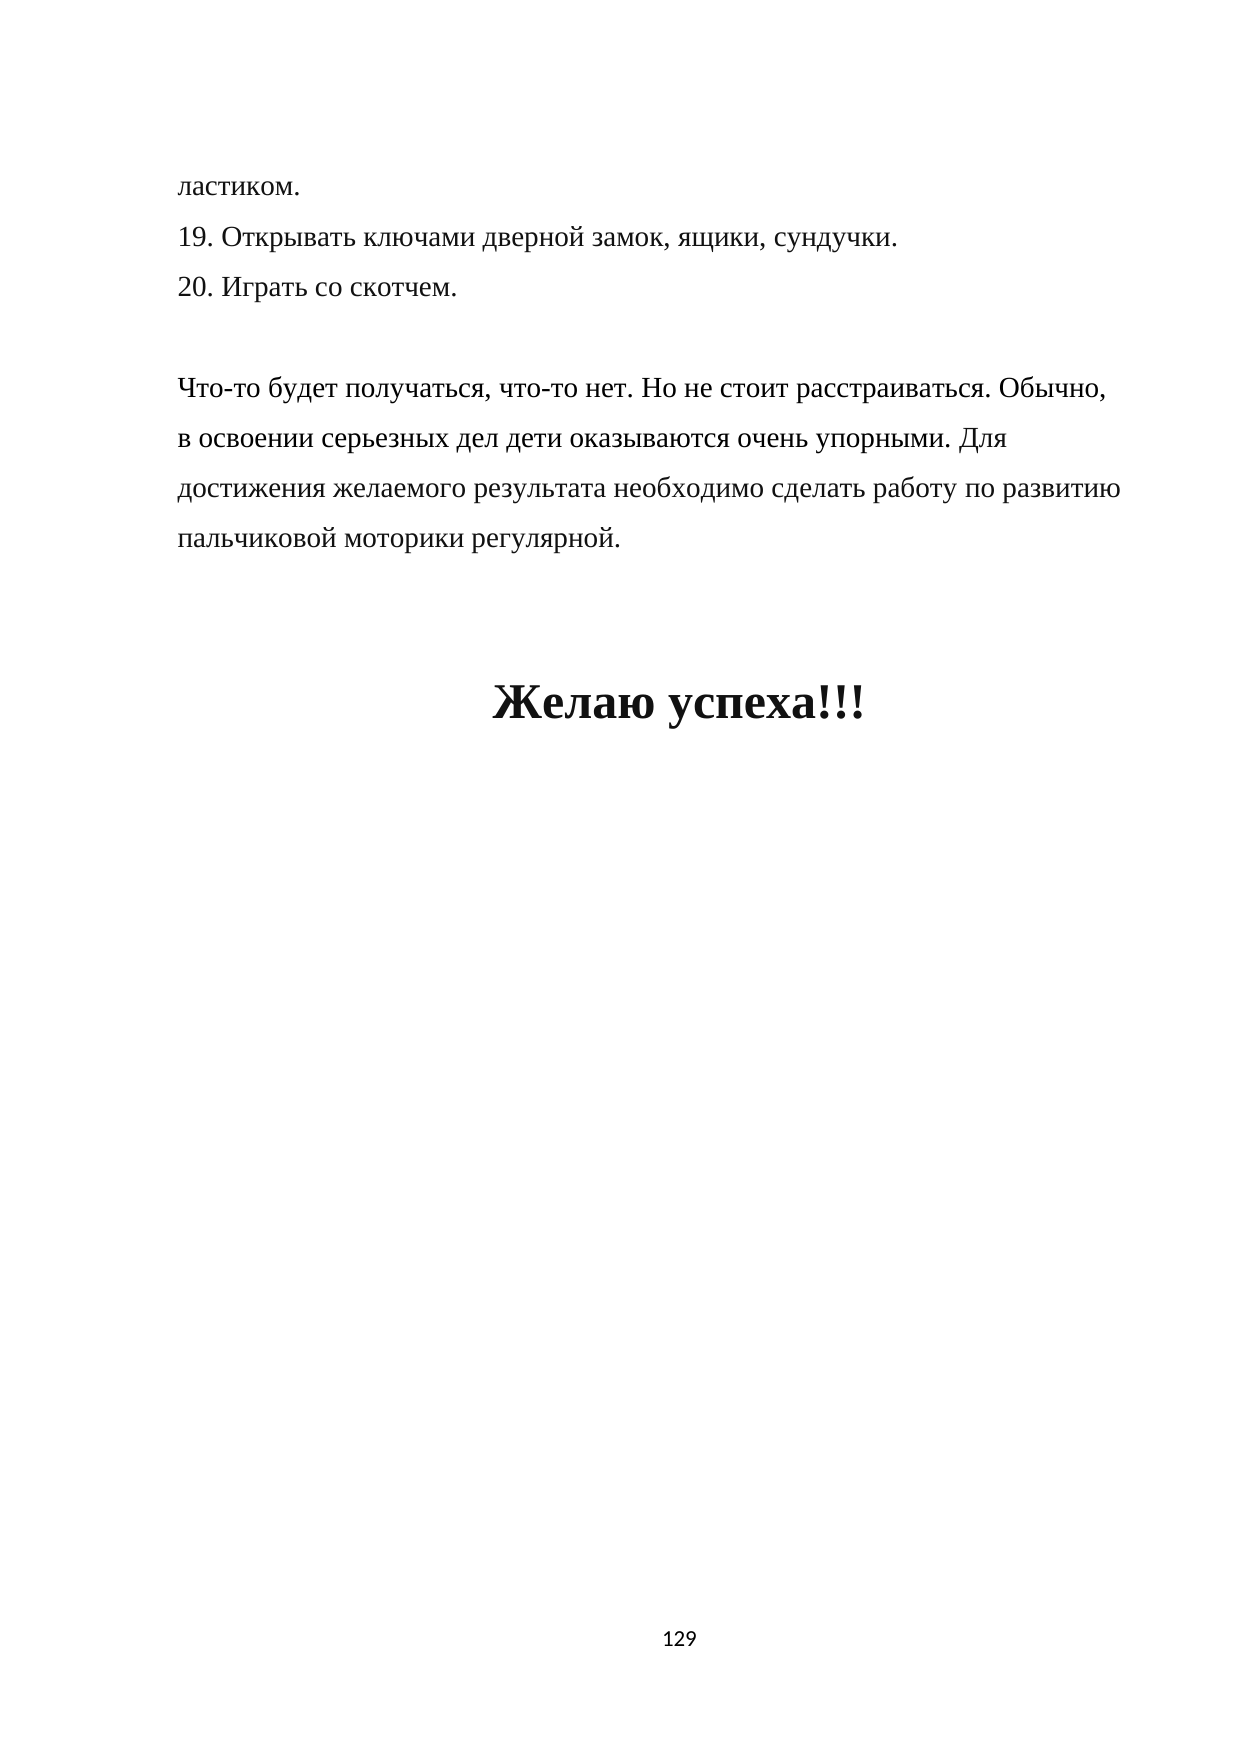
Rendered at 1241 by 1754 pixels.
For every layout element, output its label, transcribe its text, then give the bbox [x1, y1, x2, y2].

text ластиком. [177, 168, 1181, 202]
text Что-то будет получаться, что-то нет. Но не стоит расстраиваться. Обычно, [177, 370, 1181, 403]
text 19. Открывать ключами дверной замок, ящики, сундучки. [177, 219, 1181, 252]
text достижения желаемого результата необходимо сделать работу по развитию пальчиковой моторики регулярной. [177, 470, 1181, 554]
text Желаю успеха!!! [177, 672, 1181, 729]
text 20. Играть со скотчем. [177, 269, 1181, 303]
text в освоении серьезных дел дети оказываются очень упорными. Для [177, 420, 1181, 453]
